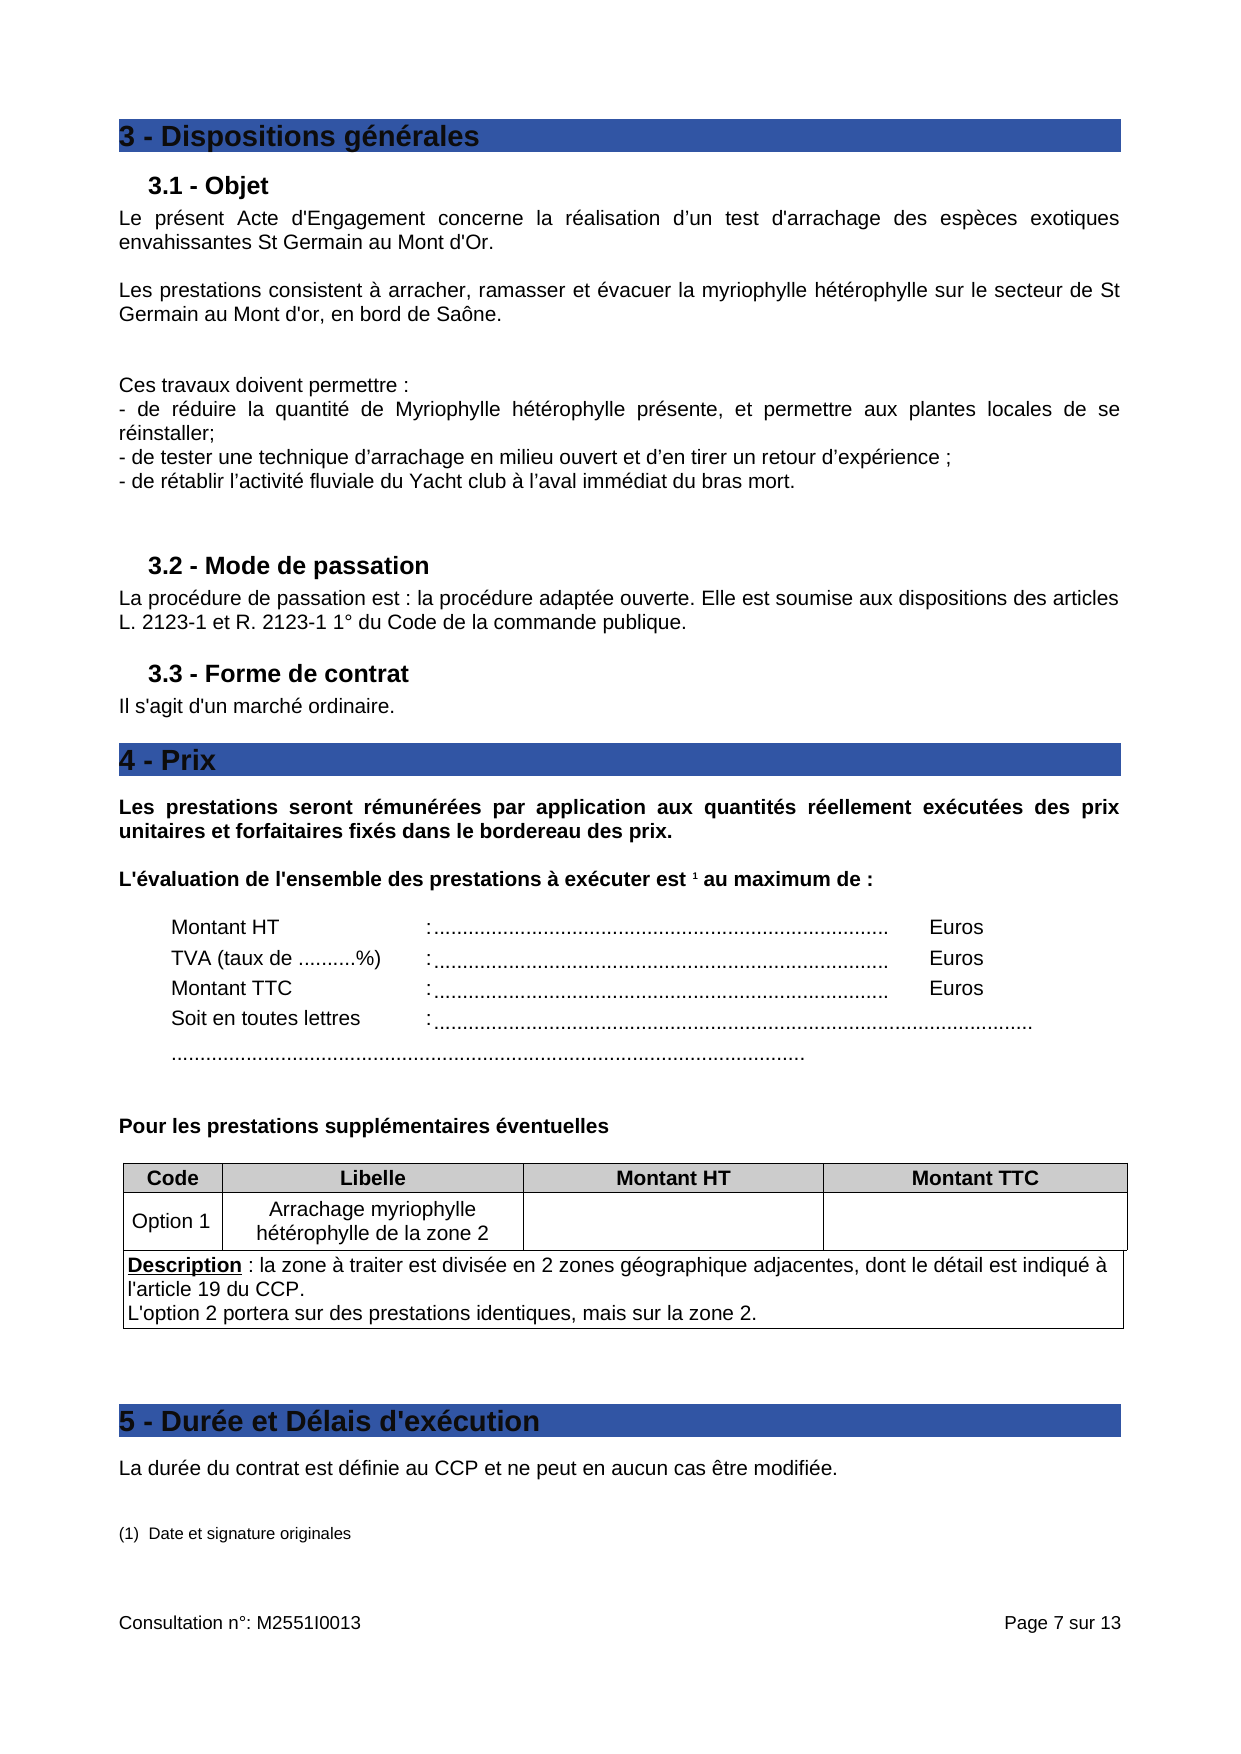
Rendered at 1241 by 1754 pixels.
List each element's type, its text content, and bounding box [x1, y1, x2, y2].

table_cell Euros [929, 976, 1067, 1006]
table_cell Option 1 [124, 1193, 222, 1249]
table_cell Arrachage myriophylle hétérophylle de la zone 2 [223, 1193, 523, 1249]
table_cell Description : la zone à traiter est divisée en 2 zones géographique adjacentes, dont le détail est indiqué à l'article 19 du CCP. L'option 2 portera sur des prestations identiques, mais sur la zone 2. [124, 1251, 1123, 1328]
text - de réduire la quantité de Myriophylle hétérophylle présente, et permettre aux plantes locales de se réinstaller; [119, 398, 1121, 446]
text Pour les prestations supplémentaires éventuelles [119, 1115, 1121, 1139]
text - de rétablir l’activité fluviale du Yacht club à l’aval immédiat du bras mort. [119, 469, 1121, 493]
table_cell Soit en toutes lettres [171, 1006, 421, 1037]
table_header Euros [929, 915, 1067, 945]
table_cell TVA (taux de ..........%) [171, 945, 421, 976]
text La procédure de passation est : la procédure adaptée ouverte. Elle est soumise aux dispositions des articles L. 2123-1 et R. 2123-1 1° du Code de la commande publique. [119, 586, 1121, 634]
table_header Montant HT [524, 1164, 823, 1192]
subtitle 4 - Prix [119, 743, 1121, 776]
table_cell [824, 1193, 1127, 1249]
text Les prestations consistent à arracher, ramasser et évacuer la myriophylle hétérophylle sur le secteur de St Germain au Mont d'or, en bord de Saône. [119, 278, 1121, 326]
table_header ............................................................................... [433, 915, 929, 945]
table_cell Montant TTC [171, 976, 421, 1006]
text - de tester une technique d’arrachage en milieu ouvert et d’en tirer un retour d’expérience ; [119, 446, 1121, 469]
text L'évaluation de l'ensemble des prestations à exécuter est 1 au maximum de : [119, 867, 1121, 891]
table_cell ............................................................................... [433, 945, 929, 976]
table_header Montant TTC [824, 1164, 1127, 1192]
subtitle 3 - Dispositions générales [119, 119, 1121, 152]
table_header Libelle [223, 1164, 523, 1192]
subtitle 5 - Durée et Délais d'exécution [119, 1404, 1121, 1437]
subtitle 3.2 - Mode de passation [148, 551, 1121, 580]
table_header Code [124, 1164, 222, 1192]
table_cell ........................................................................................................ [433, 1006, 1067, 1037]
text Les prestations seront rémunérées par application aux quantités réellement exécutées des prix unitaires et forfaitaires fixés dans le bordereau des prix. [119, 795, 1121, 843]
subtitle 3.1 - Objet [148, 171, 1121, 200]
text Ces travaux doivent permettre : [119, 374, 1121, 398]
table_cell ............................................................................... [433, 976, 929, 1006]
subtitle 3.3 - Forme de contrat [148, 659, 1121, 688]
table_header Montant HT [171, 915, 421, 945]
table_cell [524, 1193, 823, 1249]
text La durée du contrat est définie au CCP et ne peut en aucun cas être modifiée. [119, 1456, 1121, 1480]
text Il s'agit d'un marché ordinaire. [119, 694, 1121, 718]
text Le présent Acte d'Engagement concerne la réalisation d’un test d'arrachage des espèces exotiques envahissantes St Germain au Mont d'Or. [119, 206, 1121, 254]
text .............................................................................................................. [171, 1041, 1067, 1065]
table_cell Euros [929, 945, 1067, 976]
